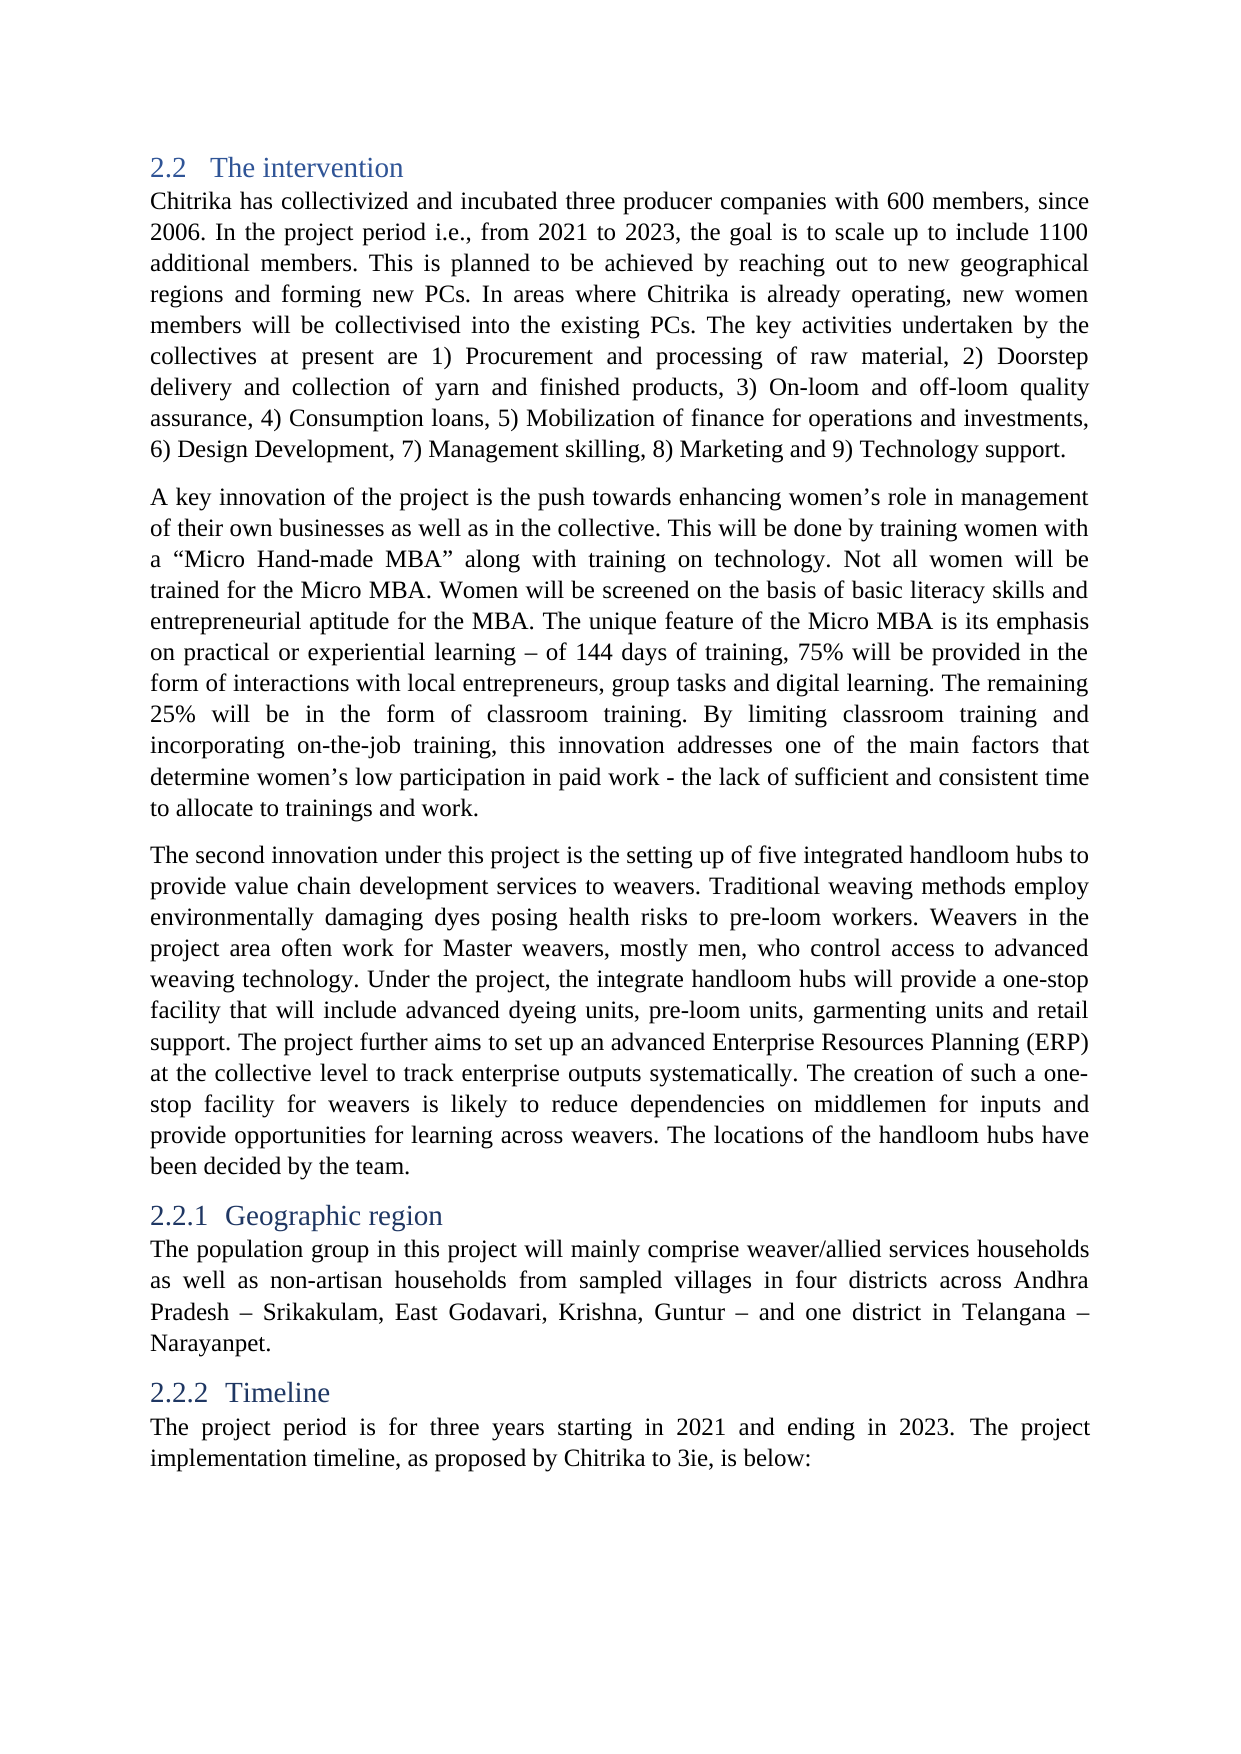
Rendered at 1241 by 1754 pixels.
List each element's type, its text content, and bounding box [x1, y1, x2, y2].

subtitle Timeline [150, 1375, 1090, 1409]
subtitle The intervention [150, 150, 1090, 183]
text The project period is for three years starting in 2021 and ending in 2023. The project implementation timeline, as proposed by Chitrika to 3ie, is below: [150, 1412, 1090, 1471]
text A key innovation of the project is the push towards enhancing women’s role in management of their own businesses as well as in the collective. This will be done by training women with a “Micro Hand-made MBA” along with training on technology. Not all women will be trained for the Micro MBA. Women will be screened on the basis of basic literacy skills and entrepreneurial aptitude for the MBA. The unique feature of the Micro MBA is its emphasis on practical or experiential learning – of 144 days of training, 75% will be provided in the form of interactions with local entrepreneurs, group tasks and digital learning. The remaining 25% will be in the form of classroom training. By limiting classroom training and incorporating on-the-job training, this innovation addresses one of the main factors that determine women’s low participation in paid work - the lack of sufficient and consistent time to allocate to trainings and work. [150, 482, 1090, 821]
text Chitrika has collectivized and incubated three producer companies with 600 members, since 2006. In the project period i.e., from 2021 to 2023, the goal is to scale up to include 1100 additional members. This is planned to be achieved by reaching out to new geographical regions and forming new PCs. In areas where Chitrika is already operating, new women members will be collectivised into the existing PCs. The key activities undertaken by the collectives at present are 1) Procurement and processing of raw material, 2) Doorstep delivery and collection of yarn and finished products, 3) On-loom and off-loom quality assurance, 4) Consumption loans, 5) Mobilization of finance for operations and investments, 6) Design Development, 7) Management skilling, 8) Marketing and 9) Technology support. [150, 186, 1090, 463]
text The population group in this project will mainly comprise weaver/allied services households as well as non-artisan households from sampled villages in four districts across Andhra Pradesh – Srikakulam, East Godavari, Krishna, Guntur – and one district in Telangana – Narayanpet. [150, 1234, 1090, 1356]
text The second innovation under this project is the setting up of five integrated handloom hubs to provide value chain development services to weavers. Traditional weaving methods employ environmentally damaging dyes posing health risks to pre-loom workers. Weavers in the project area often work for Master weavers, mostly men, who control access to advanced weaving technology. Under the project, the integrate handloom hubs will provide a one-stop facility that will include advanced dyeing units, pre-loom units, garmenting units and retail support. The project further aims to set up an advanced Enterprise Resources Planning (ERP) at the collective level to track enterprise outputs systematically. The creation of such a one-stop facility for weavers is likely to reduce dependencies on middlemen for inputs and provide opportunities for learning across weavers. The locations of the handloom hubs have been decided by the team. [150, 840, 1090, 1179]
subtitle Geographic region [150, 1198, 1090, 1232]
